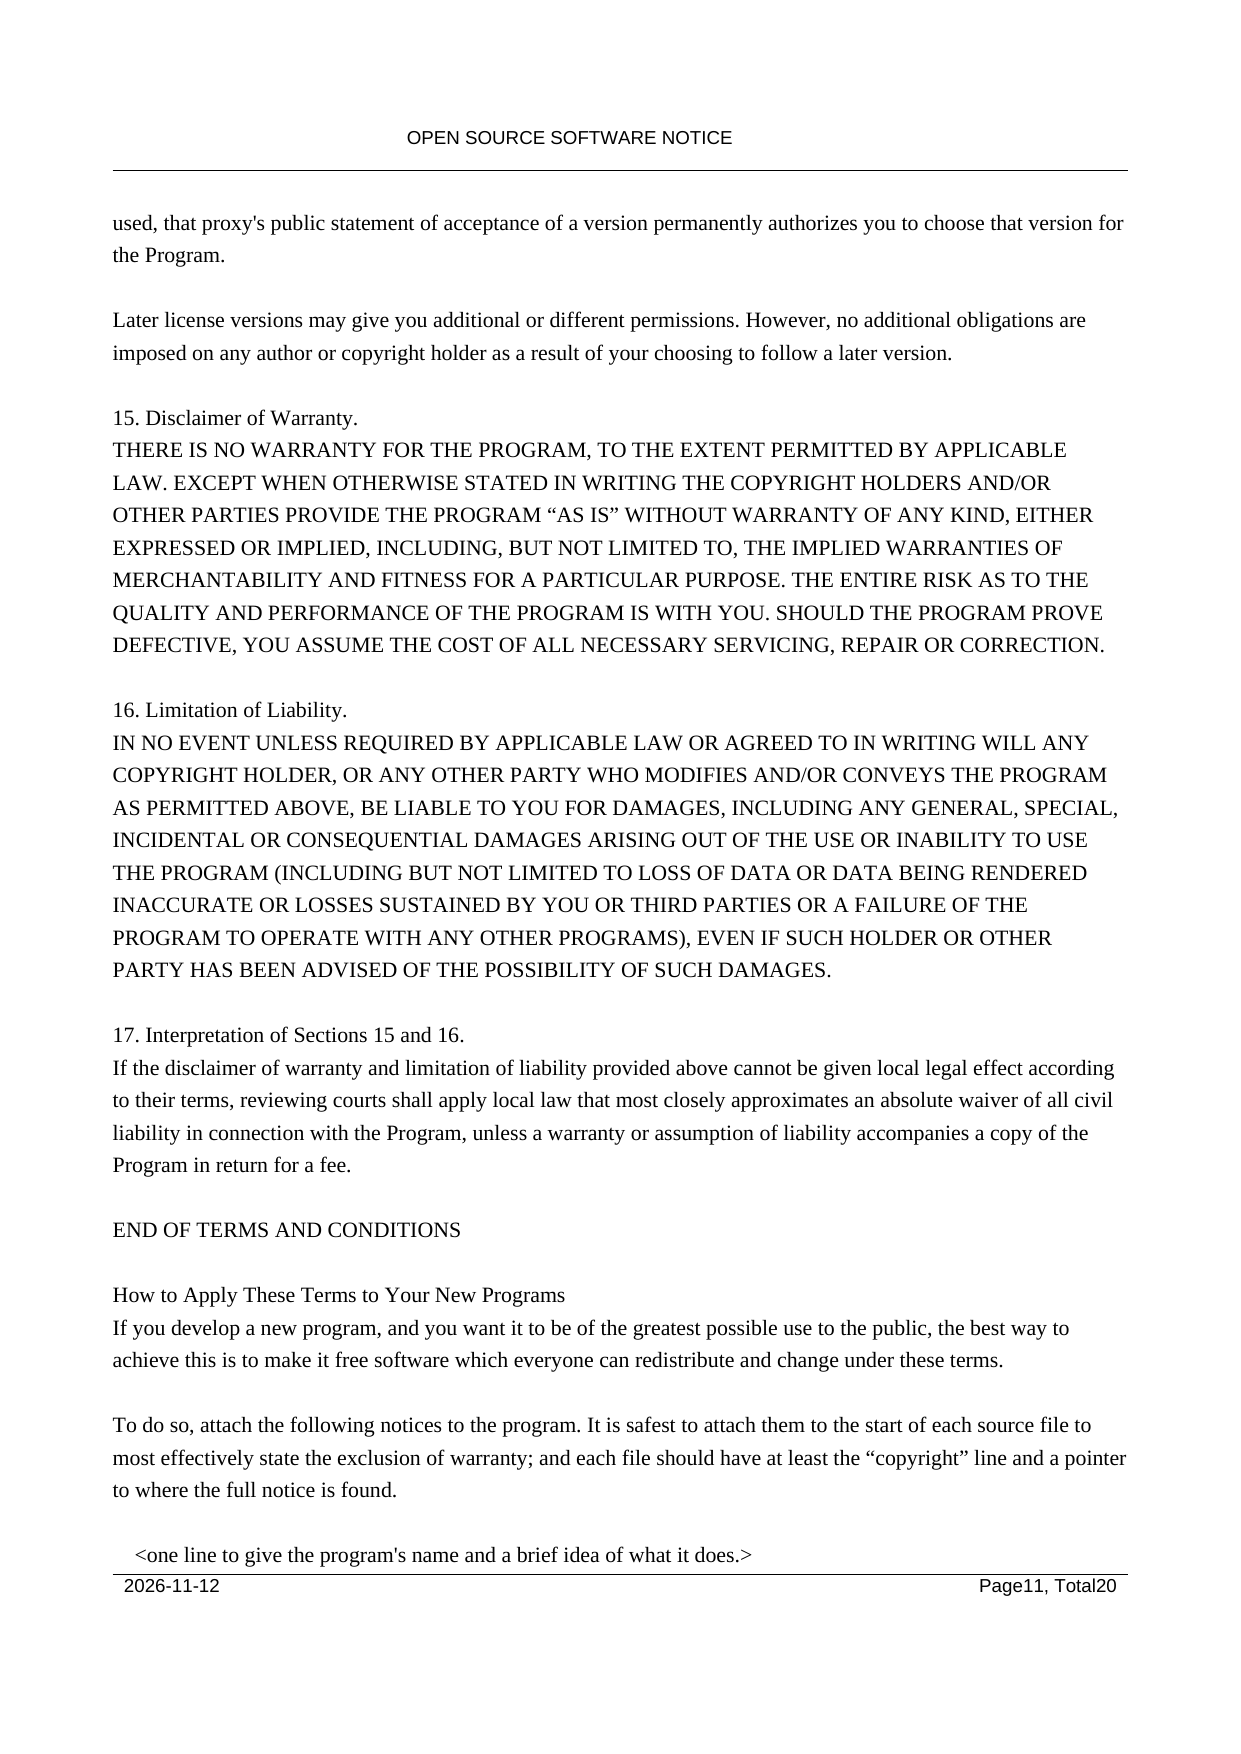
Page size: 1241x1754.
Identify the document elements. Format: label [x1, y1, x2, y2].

text [112, 206, 1128, 1571]
